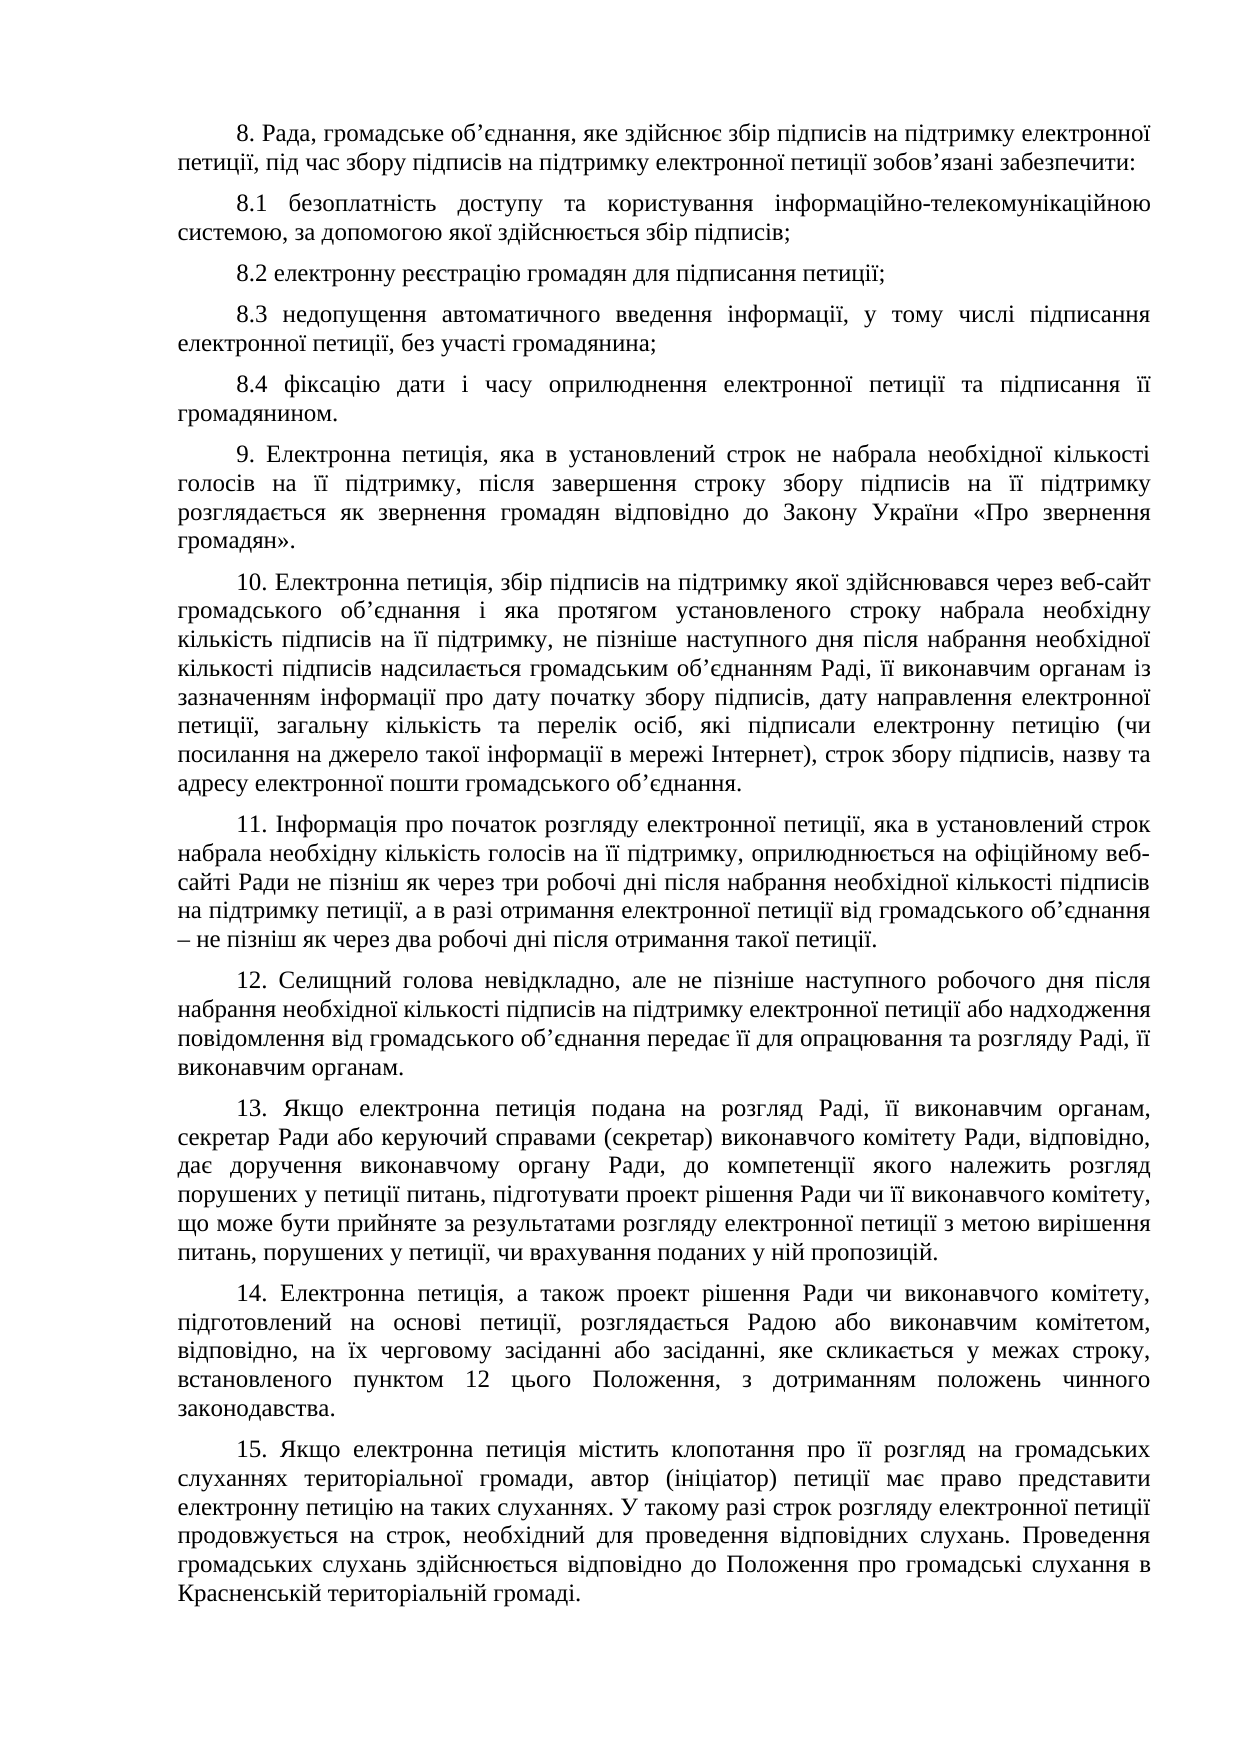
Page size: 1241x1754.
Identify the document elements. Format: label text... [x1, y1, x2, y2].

text 8.3 недопущення автоматичного введення інформації, у тому числі підписання електронної петиції, без участі громадянина; [177, 299, 1152, 357]
text 10. Електронна петиція, збір підписів на підтримку якої здійснювався через веб-сайт громадського об’єднання і яка протягом установленого строку набрала необхідну кількість підписів на її підтримку, не пізніше наступного дня після набрання необхідної кількості підписів надсилається громадським об’єднанням Раді, її виконавчим органам із зазначенням інформації про дату початку збору підписів, дату направлення електронної петиції, загальну кількість та перелік осіб, які підписали електронну петицію (чи посилання на джерело такої інформації в мережі Інтернет), строк збору підписів, назву та адресу електронної пошти громадського об’єднання. [177, 567, 1152, 797]
text 14. Електронна петиція, а також проект рішення Ради чи виконавчого комітету, підготовлений на основі петиції, розглядається Радою або виконавчим комітетом, відповідно, на їх черговому засіданні або засіданні, яке скликається у межах строку, встановленого пунктом 12 цього Положення, з дотриманням положень чинного законодавства. [177, 1278, 1152, 1422]
text 15. Якщо електронна петиція містить клопотання про її розгляд на громадських слуханнях територіальної громади, автор (ініціатор) петиції має право представити електронну петицію на таких слуханнях. У такому разі строк розгляду електронної петиції продовжується на строк, необхідний для проведення відповідних слухань. Проведення громадських слухань здійснюється відповідно до Положення про громадські слухання в Красненській територіальній громаді. [177, 1434, 1152, 1607]
text 8.4 фіксацію дати і часу оприлюднення електронної петиції та підписання її громадянином. [177, 369, 1152, 427]
text 8. Рада, громадське об’єднання, яке здійснює збір підписів на підтримку електронної петиції, під час збору підписів на підтримку електронної петиції зобов’язані забезпечити: [177, 118, 1152, 176]
text 8.1 безоплатність доступу та користування інформаційно-телекомунікаційною системою, за допомогою якої здійснюється збір підписів; [177, 188, 1152, 246]
text 13. Якщо електронна петиція подана на розгляд Раді, її виконавчим органам, секретар Ради або керуючий справами (секретар) виконавчого комітету Ради, відповідно, дає доручення виконавчому органу Ради, до компетенції якого належить розгляд порушених у петиції питань, підготувати проект рішення Ради чи її виконавчого комітету, що може бути прийняте за результатами розгляду електронної петиції з метою вирішення питань, порушених у петиції, чи врахування поданих у ній пропозицій. [177, 1093, 1152, 1266]
text 12. Селищний голова невідкладно, але не пізніше наступного робочого дня після набрання необхідної кількості підписів на підтримку електронної петиції або надходження повідомлення від громадського об’єднання передає її для опрацювання та розгляду Раді, її виконавчим органам. [177, 966, 1152, 1081]
text 11. Інформація про початок розгляду електронної петиції, яка в установлений строк набрала необхідну кількість голосів на її підтримку, оприлюднюється на офіційному веб-сайті Ради не пізніш як через три робочі дні після набрання необхідної кількості підписів на підтримку петиції, а в разі отримання електронної петиції від громадського об’єднання – не пізніш як через два робочі дні після отримання такої петиції. [177, 809, 1152, 953]
text 9. Електронна петиція, яка в установлений строк не набрала необхідної кількості голосів на її підтримку, після завершення строку збору підписів на її підтримку розглядається як звернення громадян відповідно до Закону України «Про звернення громадян». [177, 439, 1152, 554]
text 8.2 електронну реєстрацію громадян для підписання петиції; [177, 258, 1152, 287]
